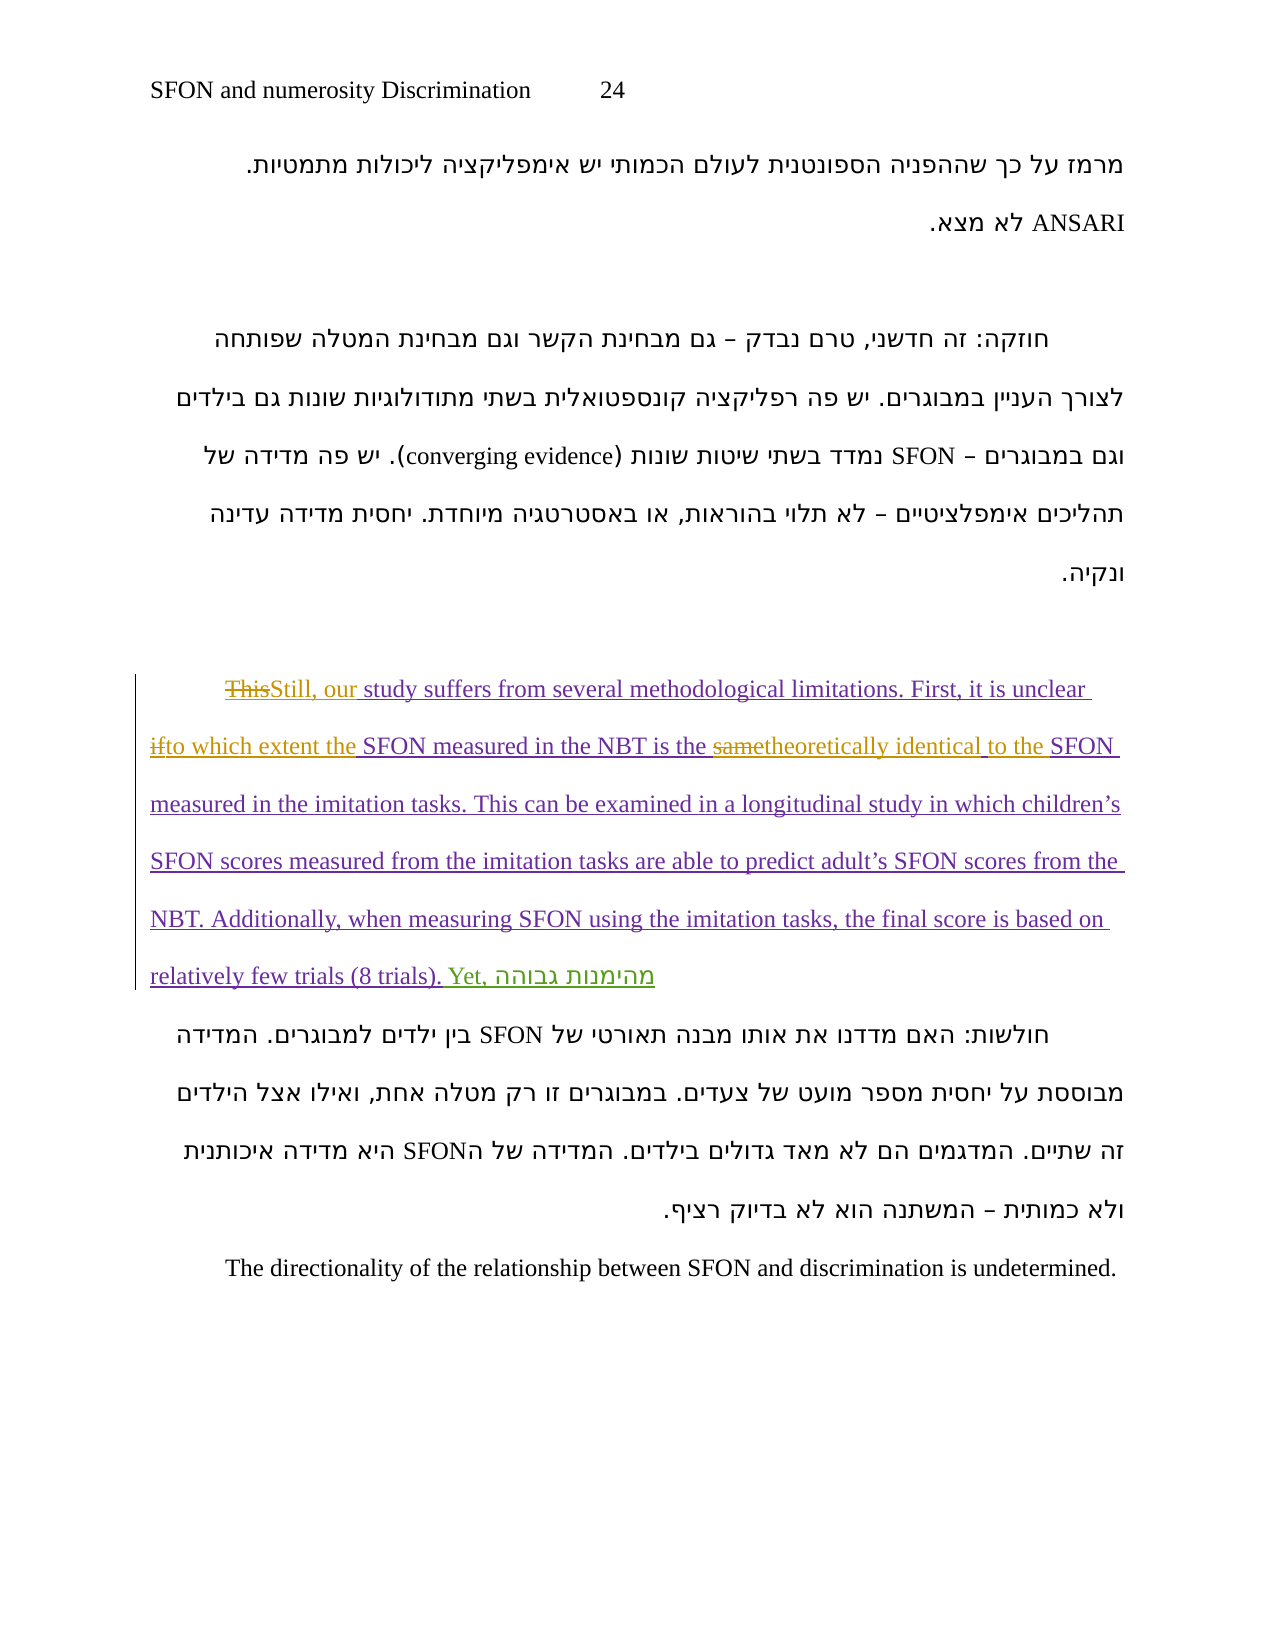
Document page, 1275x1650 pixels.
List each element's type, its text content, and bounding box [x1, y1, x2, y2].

text The directionality of the relationship between SFON and discrimination is undetermined. [150, 1253, 1125, 1282]
text חולשות: האם מדדנו את אותו מבנה תאורטי של SFON בין ילדים למבוגרים. המדידה מבוססת על יחסית מספר מועט של צעדים. במבוגרים זו רק מטלה אחת, ואילו אצל הילדים זה שתיים. המדגמים הם לא מאד גדולים בילדים. המדידה של הSFON היא מדידה איכותנית ולא כמותית – המשתנה הוא לא בדיוק רציף. [150, 1020, 1125, 1224]
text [150, 150, 1125, 238]
text חוזקה: זה חדשני, טרם נבדק – גם מבחינת הקשר וגם מבחינת המטלה שפותחה לצורך העניין במבוגרים. יש פה רפליקציה קונספטואלית בשתי מתודולוגיות שונות גם בילדים וגם במבוגרים – SFON נמדד בשתי שיטות שונות (converging evidence). יש פה מדידה של תהליכים אימפלציטיים – לא תלוי בהוראות, או באסטרטגיה מיוחדת. יחסית מדידה עדינה ונקיה. [150, 324, 1125, 587]
